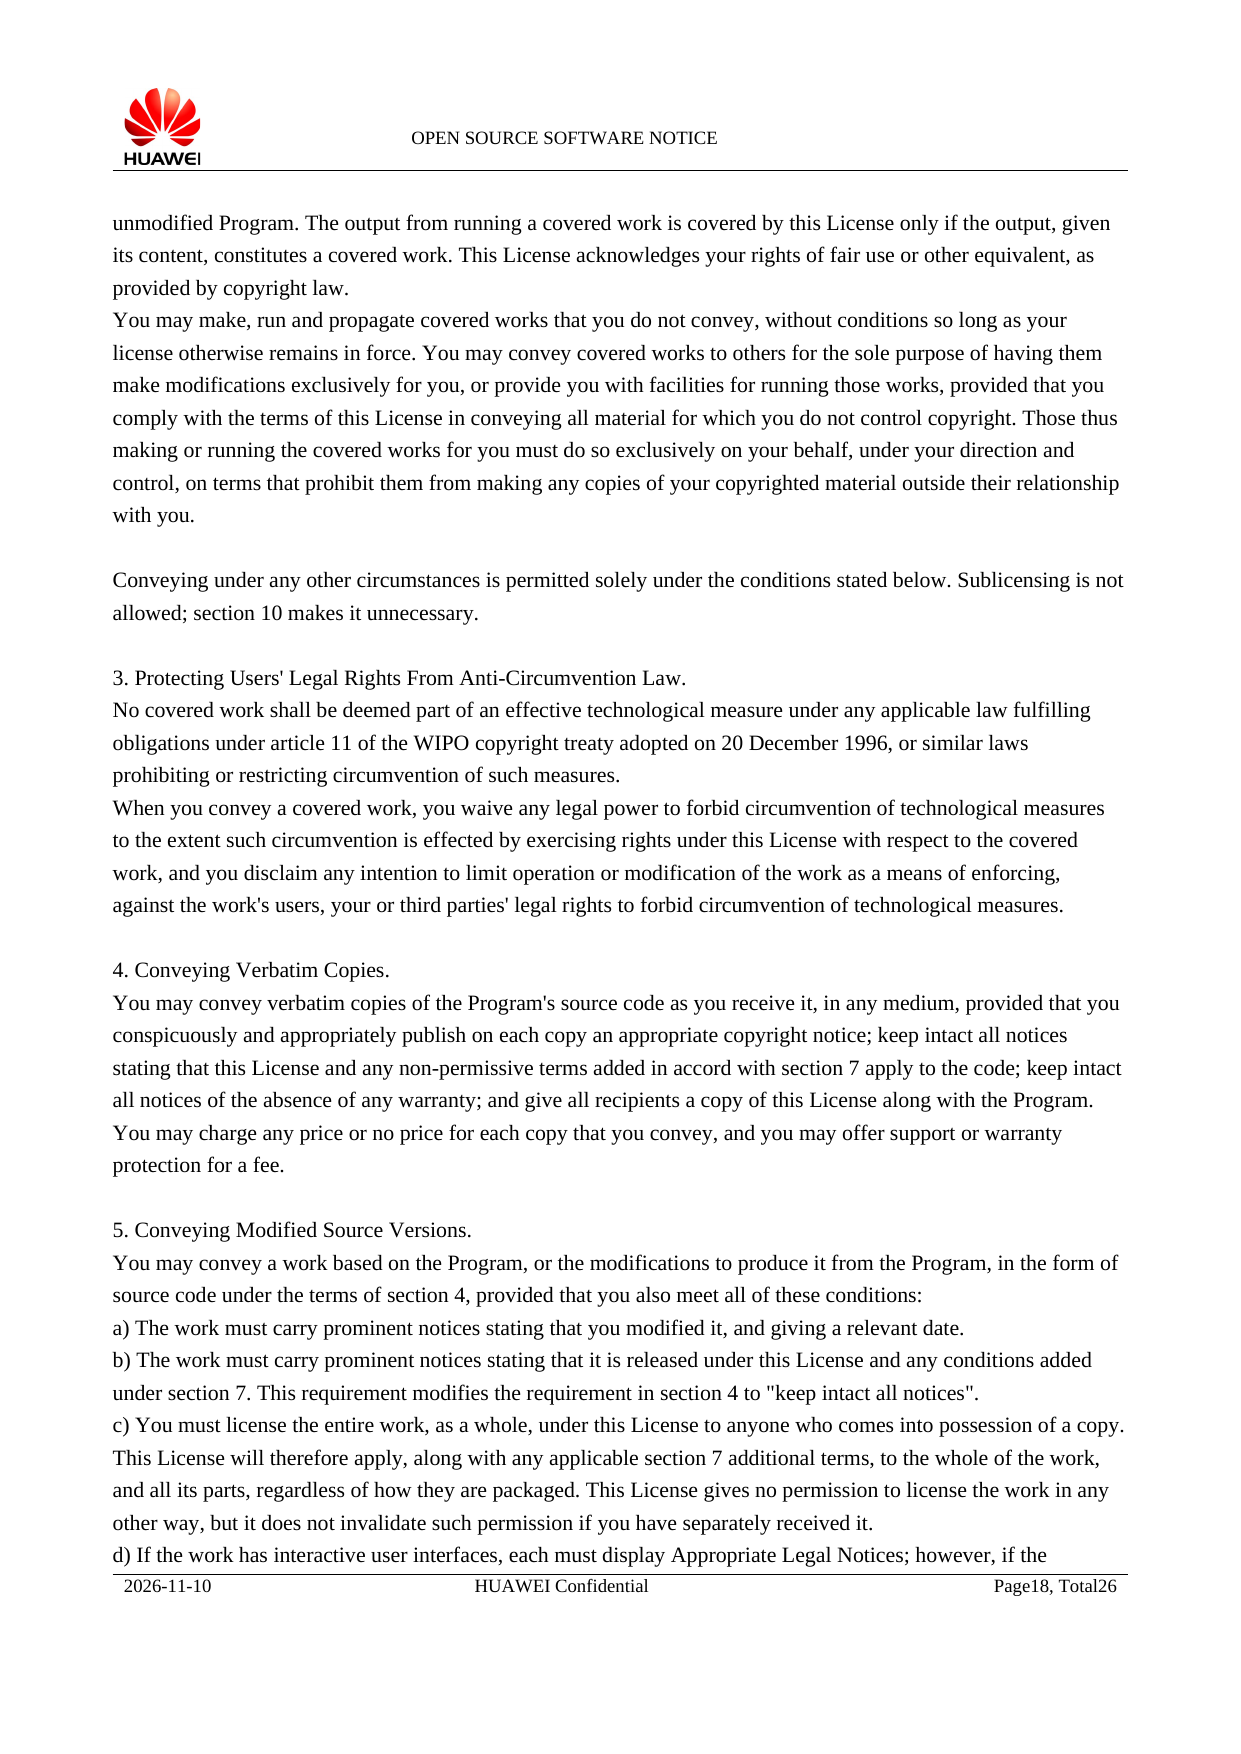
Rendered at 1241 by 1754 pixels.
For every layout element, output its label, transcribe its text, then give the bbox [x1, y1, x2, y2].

text 5. Conveying Modified Source Versions. [112, 1214, 1128, 1246]
picture [124, 88, 201, 165]
text a) The work must carry prominent notices stating that you modified it, and giving a relevant date. [112, 1311, 1128, 1344]
text b) The work must carry prominent notices stating that it is released under this License and any conditions added under section 7. This requirement modifies the requirement in section 4 to "keep intact all notices". [112, 1344, 1128, 1409]
text Conveying under any other circumstances is permitted solely under the conditions stated below. Sublicensing is not allowed; section 10 makes it unnecessary. [112, 564, 1128, 629]
text 3. Protecting Users' Legal Rights From Anti-Circumvention Law. [112, 661, 1128, 694]
text When you convey a covered work, you waive any legal power to forbid circumvention of technological measures to the extent such circumvention is effected by exercising rights under this License with respect to the covered work, and you disclaim any intention to limit operation or modification of the work as a means of enforcing, against the work's users, your or third parties' legal rights to forbid circumvention of technological measures. [112, 791, 1128, 921]
text c) You must license the entire work, as a whole, under this License to anyone who comes into possession of a copy. This License will therefore apply, along with any applicable section 7 additional terms, to the whole of the work, and all its parts, regardless of how they are packaged. This License gives no permission to license the work in any other way, but it does not invalidate such permission if you have separately received it. [112, 1409, 1128, 1539]
text No covered work shall be deemed part of an effective technological measure under any applicable law fulfilling obligations under article 11 of the WIPO copyright treaty adopted on 20 December 1996, or similar laws prohibiting or restricting circumvention of such measures. [112, 694, 1128, 791]
text You may convey a work based on the Program, or the modifications to produce it from the Program, in the form of source code under the terms of section 4, provided that you also meet all of these conditions: [112, 1246, 1128, 1311]
text 4. Conveying Verbatim Copies. [112, 954, 1128, 986]
text You may convey verbatim copies of the Program's source code as you receive it, in any medium, provided that you conspicuously and appropriately publish on each copy an appropriate copyright notice; keep intact all notices stating that this License and any non-permissive terms added in accord with section 7 apply to the code; keep intact all notices of the absence of any warranty; and give all recipients a copy of this License along with the Program. [112, 986, 1128, 1116]
text You may charge any price or no price for each copy that you convey, and you may offer support or warranty protection for a fee. [112, 1116, 1128, 1181]
text You may make, run and propagate covered works that you do not convey, without conditions so long as your license otherwise remains in force. You may convey covered works to others for the sole purpose of having them make modifications exclusively for you, or provide you with facilities for running those works, provided that you comply with the terms of this License in conveying all material for which you do not control copyright. Those thus making or running the covered works for you must do so exclusively on your behalf, under your direction and control, on terms that prohibit them from making any copies of your copyrighted material outside their relationship with you. [112, 304, 1128, 531]
